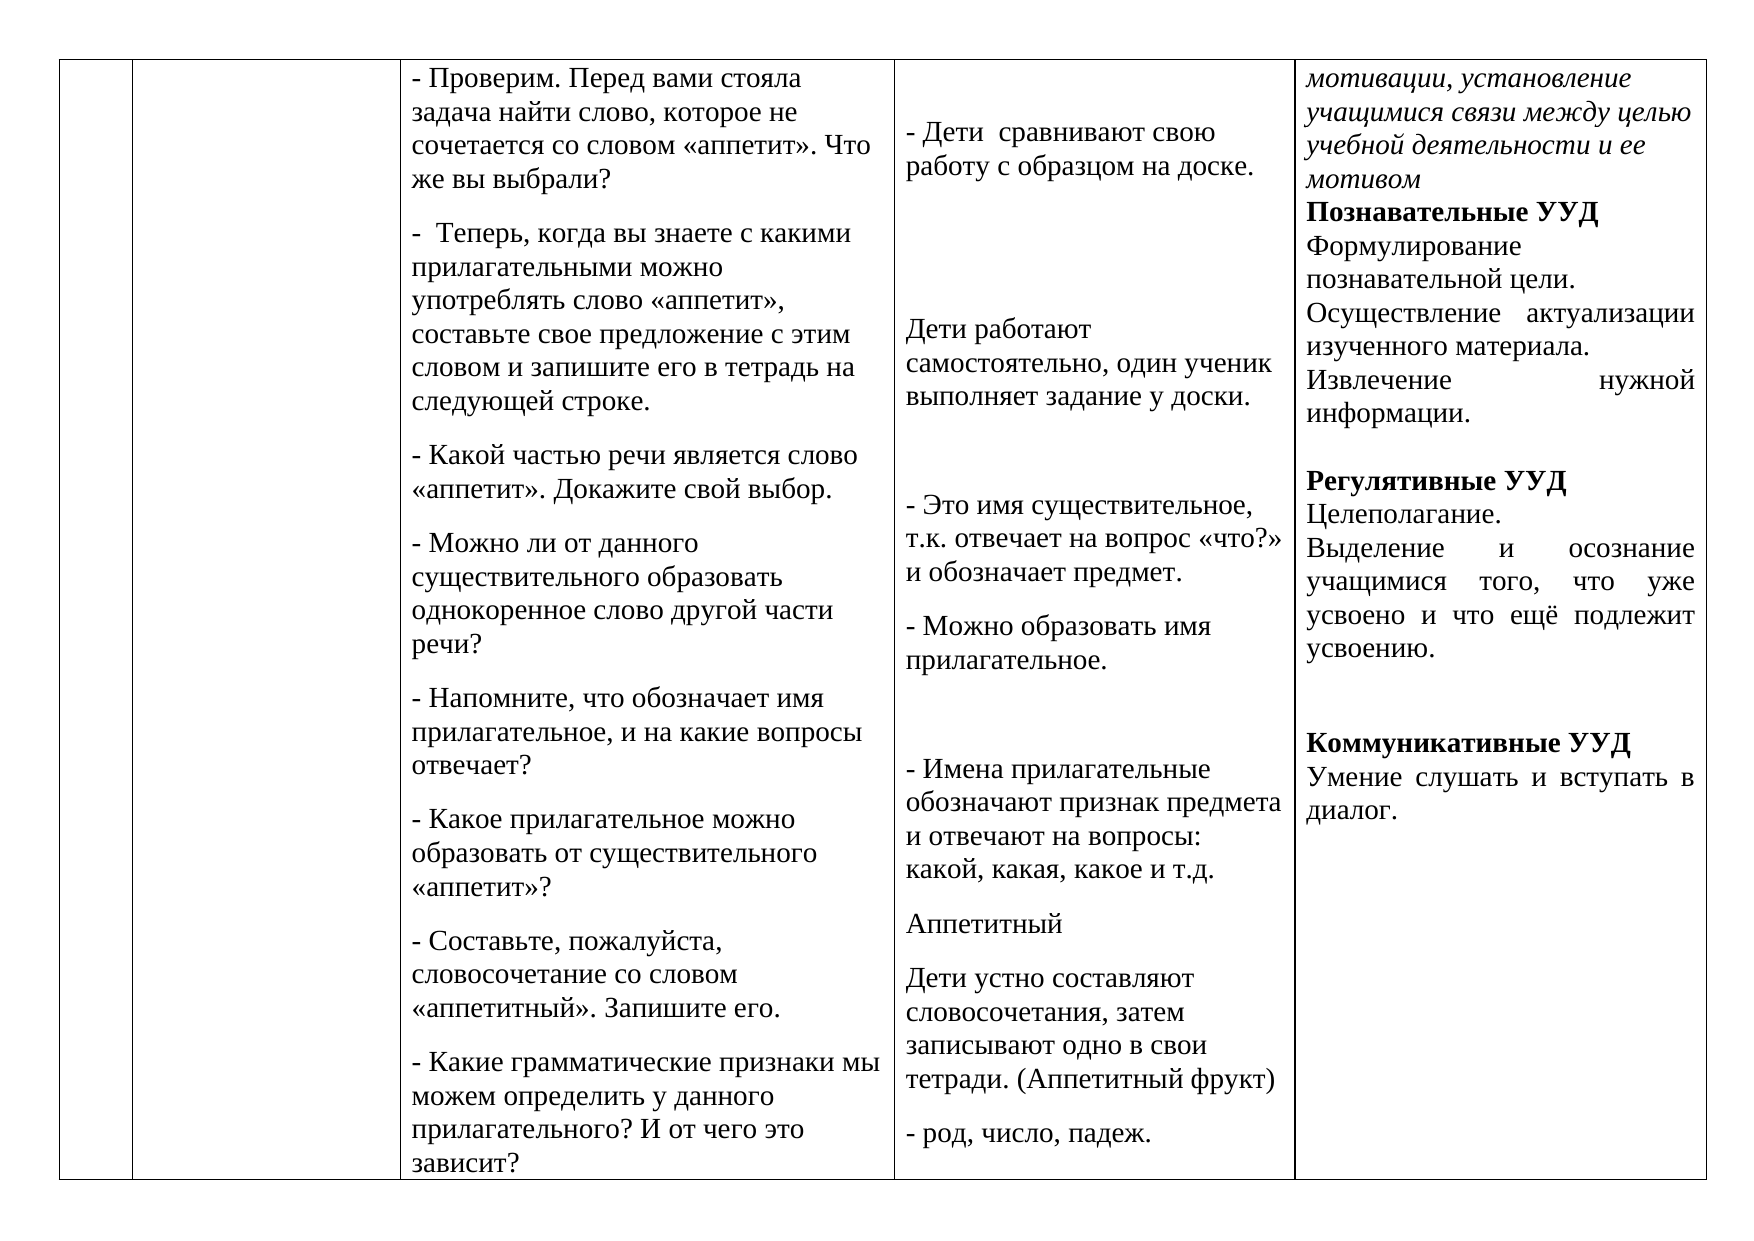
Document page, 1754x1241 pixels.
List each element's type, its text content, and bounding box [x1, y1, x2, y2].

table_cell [895, 60, 1294, 1179]
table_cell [133, 60, 400, 1179]
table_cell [401, 60, 894, 1179]
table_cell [1296, 60, 1706, 1179]
table_cell 3 [60, 60, 132, 1179]
